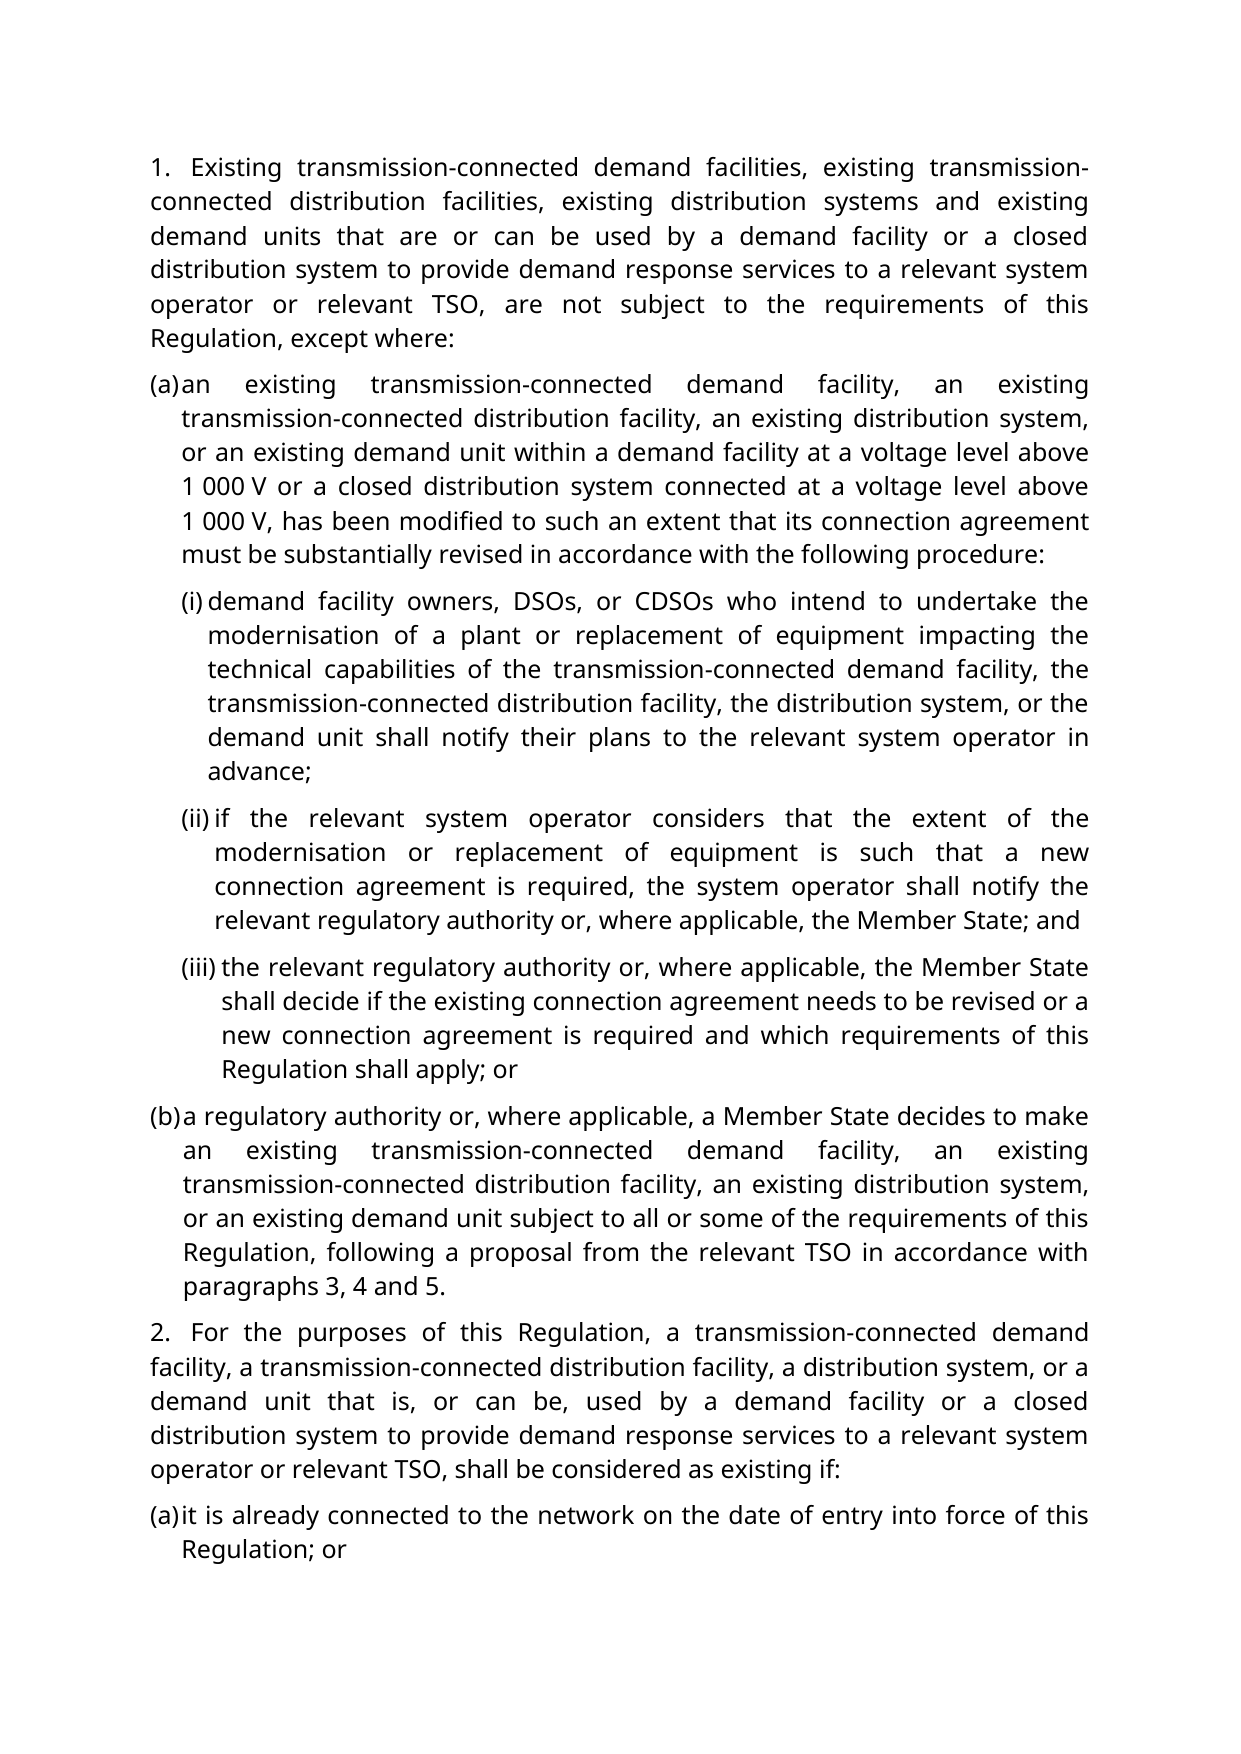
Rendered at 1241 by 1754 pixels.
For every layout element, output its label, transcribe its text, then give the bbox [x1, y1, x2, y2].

table_header an existing transmission-connected demand facility, an existing transmission-connected distribution facility, an existing distribution system, or an existing demand unit within a demand facility at a voltage level above 1 000 V or a closed distribution system connected at a voltage level above 1 000 V, has been modified to such an extent that its connection agreement must be substantially revised in accordance with the following procedure: [181, 354, 1090, 1086]
table_header (a) [150, 354, 181, 1086]
table_header (a) [150, 1485, 181, 1566]
table_header a regulatory authority or, where applicable, a Member State decides to make an existing transmission-connected demand facility, an existing transmission-connected distribution facility, an existing distribution system, or an existing demand unit subject to all or some of the requirements of this Regulation, following a proposal from the relevant TSO in accordance with paragraphs 3, 4 and 5. [183, 1086, 1090, 1303]
table_header it is already connected to the network on the date of entry into force of this Regulation; or [181, 1485, 1090, 1566]
text 2. For the purposes of this Regulation, a transmission-connected demand facility, a transmission-connected distribution facility, a distribution system, or a demand unit that is, or can be, used by a demand facility or a closed distribution system to provide demand response services to a relevant system operator or relevant TSO, shall be considered as existing if: [150, 1315, 1090, 1485]
table_header (b) [150, 1086, 183, 1303]
text 1. Existing transmission-connected demand facilities, existing transmission-connected distribution facilities, existing distribution systems and existing demand units that are or can be used by a demand facility or a closed distribution system to provide demand response services to a relevant system operator or relevant TSO, are not subject to the requirements of this Regulation, except where: [150, 150, 1090, 354]
